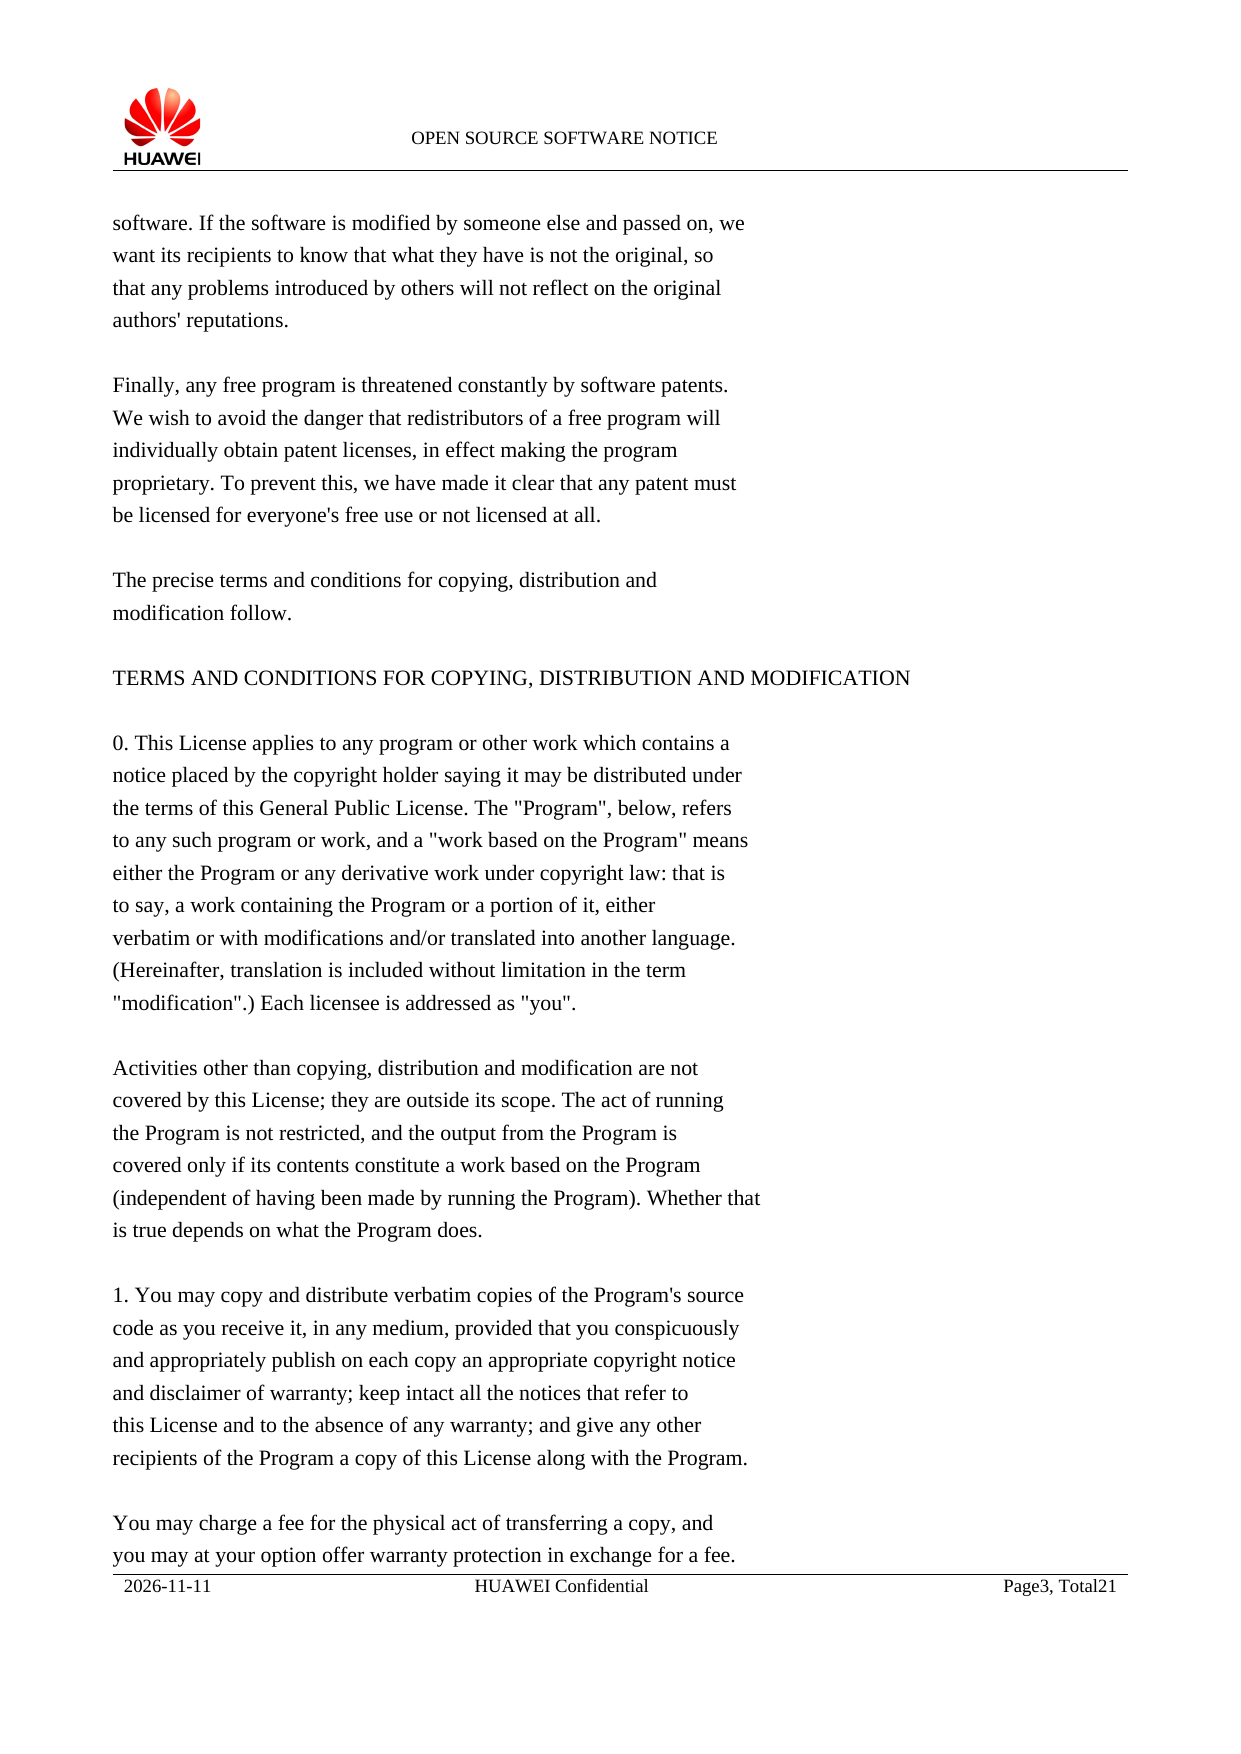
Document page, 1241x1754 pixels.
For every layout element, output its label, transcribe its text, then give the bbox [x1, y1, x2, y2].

text the Program is not restricted, and the output from the Program is [112, 1116, 1128, 1149]
text (Hereinafter, translation is included without limitation in the term [112, 954, 1128, 986]
text to say, a work containing the Program or a portion of it, either [112, 889, 1128, 921]
text code as you receive it, in any medium, provided that you conspicuously [112, 1311, 1128, 1344]
text (independent of having been made by running the Program). Whether that [112, 1181, 1128, 1214]
text 0. This License applies to any program or other work which contains a [112, 726, 1128, 759]
text the terms of this General Public License. The "Program", below, refers [112, 791, 1128, 824]
text 1. You may copy and distribute verbatim copies of the Program's source [112, 1279, 1128, 1311]
text You may charge a fee for the physical act of transferring a copy, and [112, 1506, 1128, 1539]
text Activities other than copying, distribution and modification are not [112, 1051, 1128, 1084]
text notice placed by the copyright holder saying it may be distributed under [112, 759, 1128, 791]
text individually obtain patent licenses, in effect making the program [112, 434, 1128, 466]
text software. If the software is modified by someone else and passed on, we [112, 206, 1128, 239]
text The precise terms and conditions for copying, distribution and [112, 564, 1128, 596]
text proprietary. To prevent this, we have made it clear that any patent must [112, 466, 1128, 499]
text verbatim or with modifications and/or translated into another language. [112, 921, 1128, 954]
text that any problems introduced by others will not reflect on the original [112, 271, 1128, 304]
text "modification".) Each licensee is addressed as "you". [112, 986, 1128, 1019]
text We wish to avoid the danger that redistributors of a free program will [112, 401, 1128, 434]
text covered by this License; they are outside its scope. The act of running [112, 1084, 1128, 1116]
text is true depends on what the Program does. [112, 1214, 1128, 1246]
text to any such program or work, and a "work based on the Program" means [112, 824, 1128, 856]
text want its recipients to know that what they have is not the original, so [112, 239, 1128, 271]
text authors' reputations. [112, 304, 1128, 336]
text and disclaimer of warranty; keep intact all the notices that refer to [112, 1376, 1128, 1409]
text be licensed for everyone's free use or not licensed at all. [112, 499, 1128, 531]
text either the Program or any derivative work under copyright law: that is [112, 856, 1128, 889]
text Finally, any free program is threatened constantly by software patents. [112, 369, 1128, 401]
text recipients of the Program a copy of this License along with the Program. [112, 1441, 1128, 1474]
text covered only if its contents constitute a work based on the Program [112, 1149, 1128, 1181]
text you may at your option offer warranty protection in exchange for a fee. [112, 1539, 1128, 1571]
text TERMS AND CONDITIONS FOR COPYING, DISTRIBUTION AND MODIFICATION [112, 661, 1128, 694]
text this License and to the absence of any warranty; and give any other [112, 1409, 1128, 1441]
picture [124, 88, 201, 165]
text and appropriately publish on each copy an appropriate copyright notice [112, 1344, 1128, 1376]
text modification follow. [112, 596, 1128, 629]
